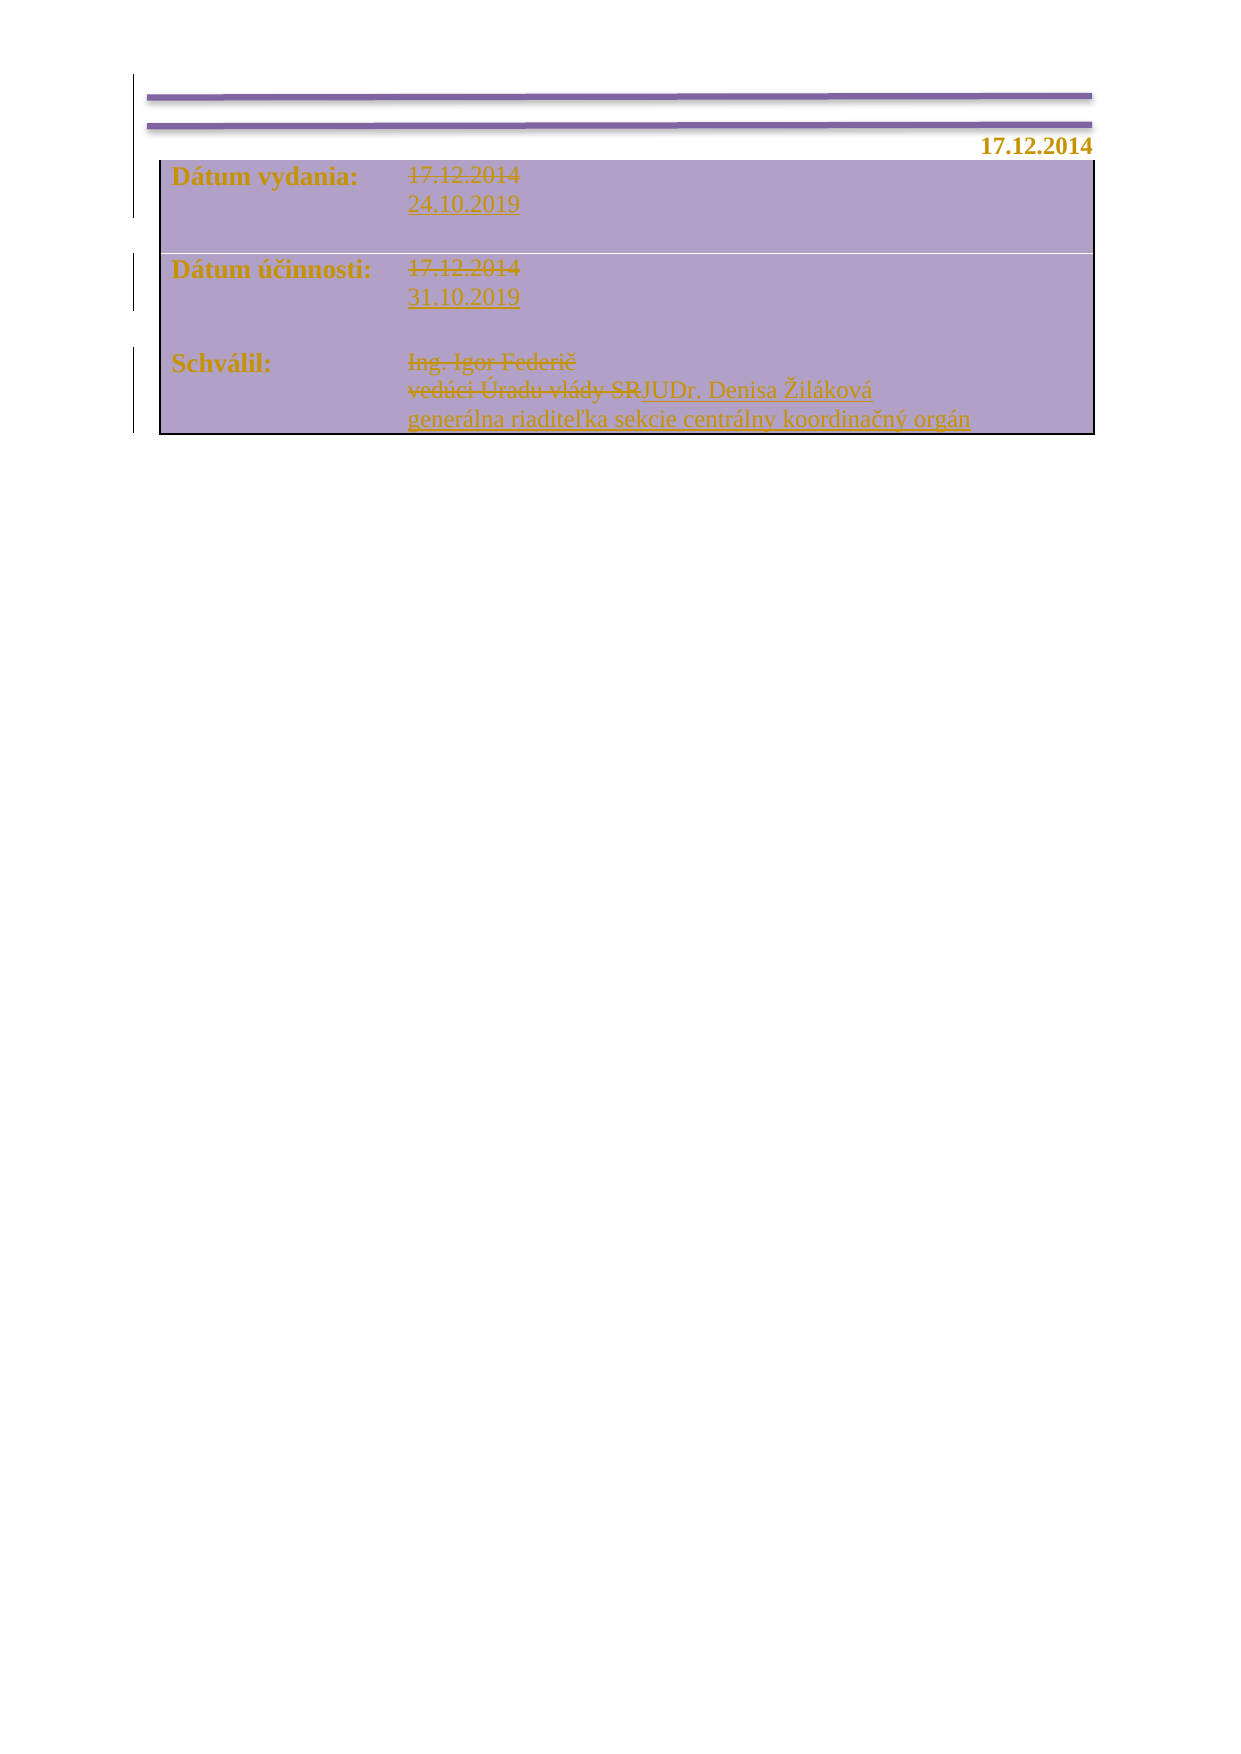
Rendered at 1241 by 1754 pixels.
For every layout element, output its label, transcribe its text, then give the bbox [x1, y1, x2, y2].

table_cell [396, 254, 1093, 347]
table_cell [396, 160, 1093, 253]
table_cell Dátum vydania: [161, 160, 396, 253]
table_cell Dátum účinnosti: [161, 254, 396, 347]
table_cell Schválil: [161, 347, 396, 433]
table_cell [396, 347, 1093, 433]
